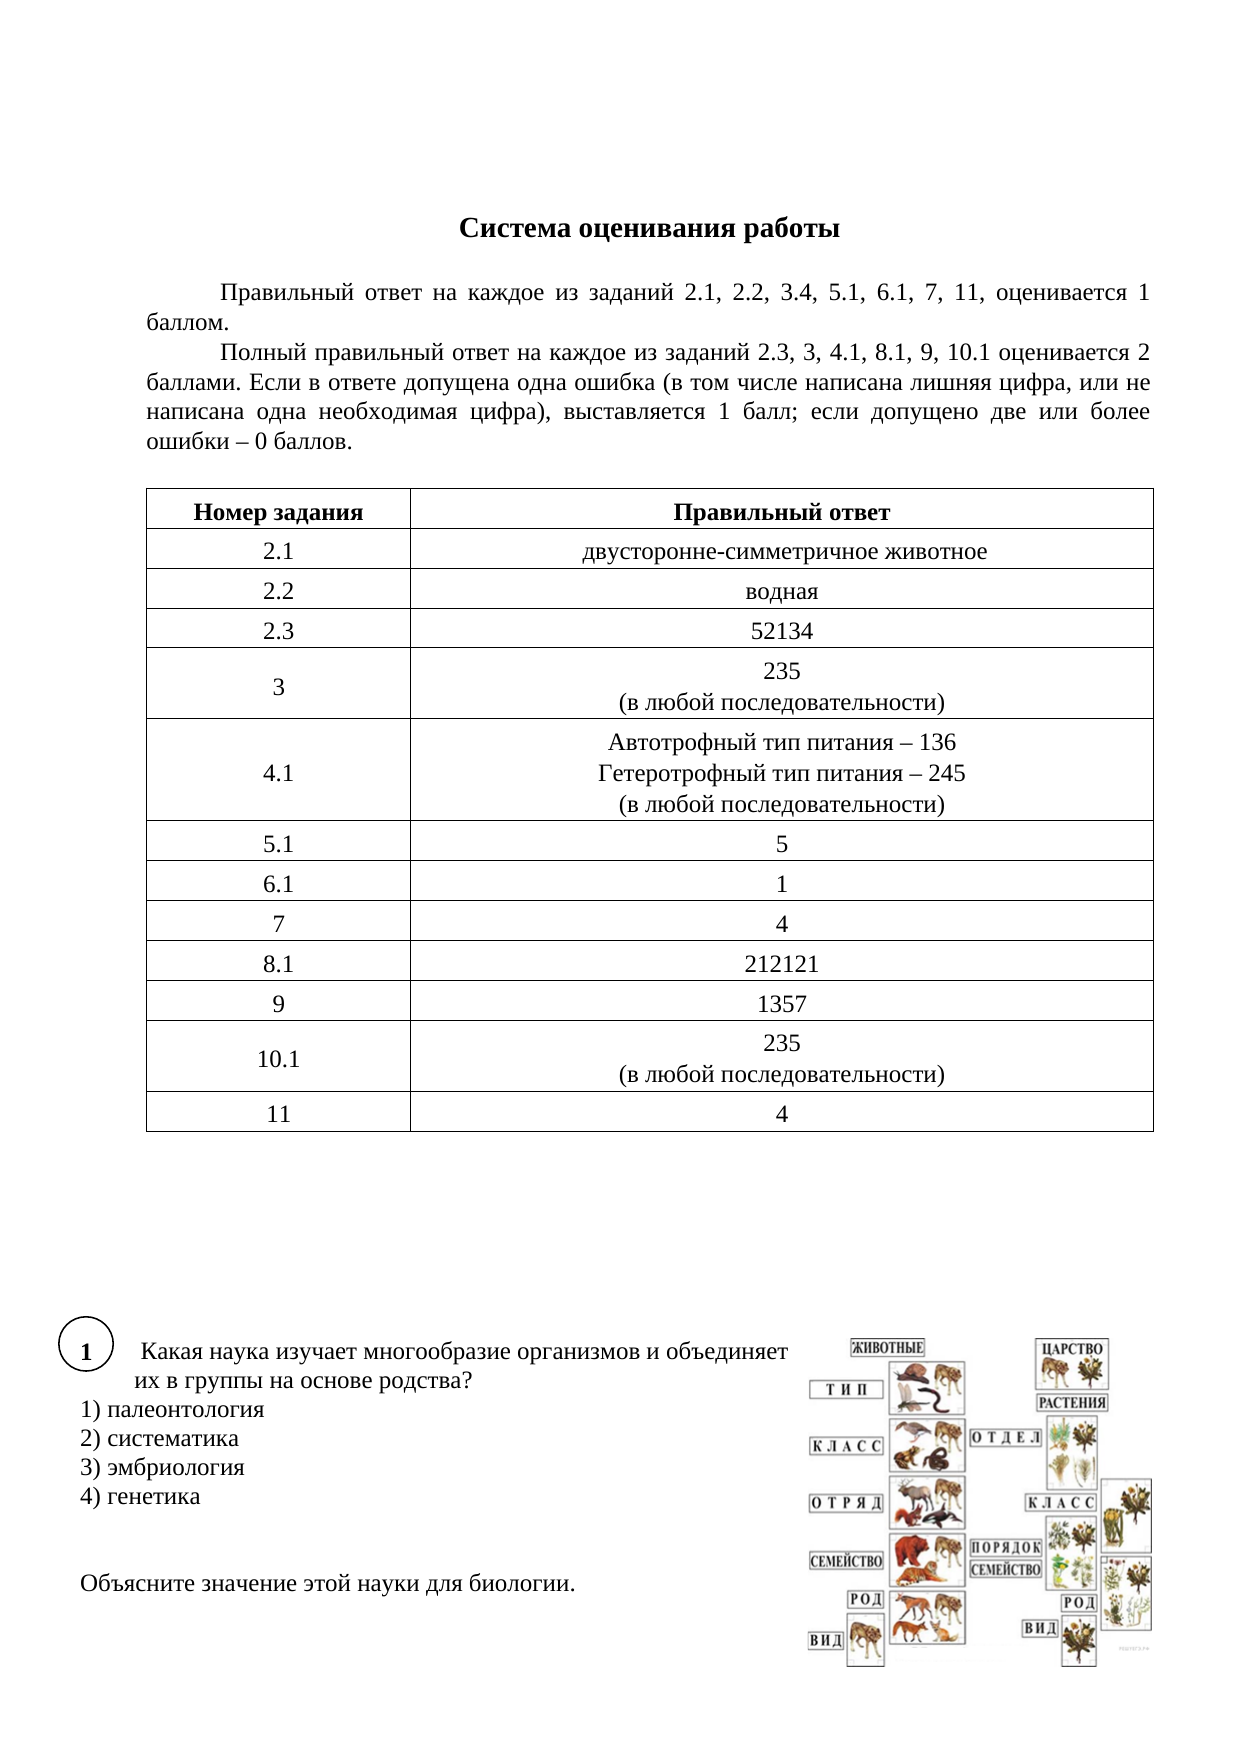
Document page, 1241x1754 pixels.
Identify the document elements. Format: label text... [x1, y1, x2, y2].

table_cell 2.3 [147, 609, 410, 647]
text 2) систематика [80, 1423, 807, 1452]
table_cell 4 [411, 1092, 1153, 1131]
table_cell 1357 [411, 981, 1153, 1020]
table_header Правильный ответ [411, 489, 1153, 528]
table_cell 7 [147, 901, 410, 940]
subtitle Система оценивания работы [147, 210, 1152, 243]
text Полный правильный ответ на каждое из заданий 2.3, 3, 4.1, 8.1, 9, 10.1 оценивается 2 баллами. Если в ответе допущена одна ошибка (в том числе написана лишняя цифра, или не написана одна необходимая цифра), выставляется 1 балл; если допущено две или более ошибки – 0 баллов. [146, 337, 1152, 455]
text 4) генетика [80, 1481, 807, 1510]
table_cell 212121 [411, 941, 1153, 980]
table_cell 235 (в любой последовательности) [411, 1021, 1153, 1091]
table_cell Автотрофный тип питания – 136 Гетеротрофный тип питания – 245 (в любой последовательности) [411, 719, 1153, 820]
picture [807, 1338, 1152, 1667]
table_cell двусторонне-симметричное животное [411, 529, 1153, 567]
table_header Номер задания [147, 489, 410, 528]
table_cell водная [411, 569, 1153, 607]
table_cell 5.1 [147, 821, 410, 860]
table_cell 235 (в любой последовательности) [411, 648, 1153, 718]
text 1) палеонтология [80, 1394, 807, 1423]
table_cell 2.1 [147, 529, 410, 567]
text Правильный ответ на каждое из заданий 2.1, 2.2, 3.4, 5.1, 6.1, 7, 11, оценивается 1 баллом. [146, 277, 1152, 335]
table_cell 3 [147, 648, 410, 718]
table_cell 4.1 [147, 719, 410, 820]
table_cell 10.1 [147, 1021, 410, 1091]
text Объясните значение этой науки для биологии. [80, 1568, 807, 1597]
table_cell 1 [411, 861, 1153, 900]
text 3) эмбриология [80, 1452, 807, 1481]
table_cell 6.1 [147, 861, 410, 900]
table_cell 11 [147, 1092, 410, 1131]
table_cell 52134 [411, 609, 1153, 647]
text Какая наука изучает многообразие организмов и объединяет их в группы на основе родства? [80, 1336, 1093, 1394]
table_cell 2.2 [147, 569, 410, 607]
table_cell 8.1 [147, 941, 410, 980]
table_cell 9 [147, 981, 410, 1020]
table_cell 4 [411, 901, 1153, 940]
table_cell 5 [411, 821, 1153, 860]
